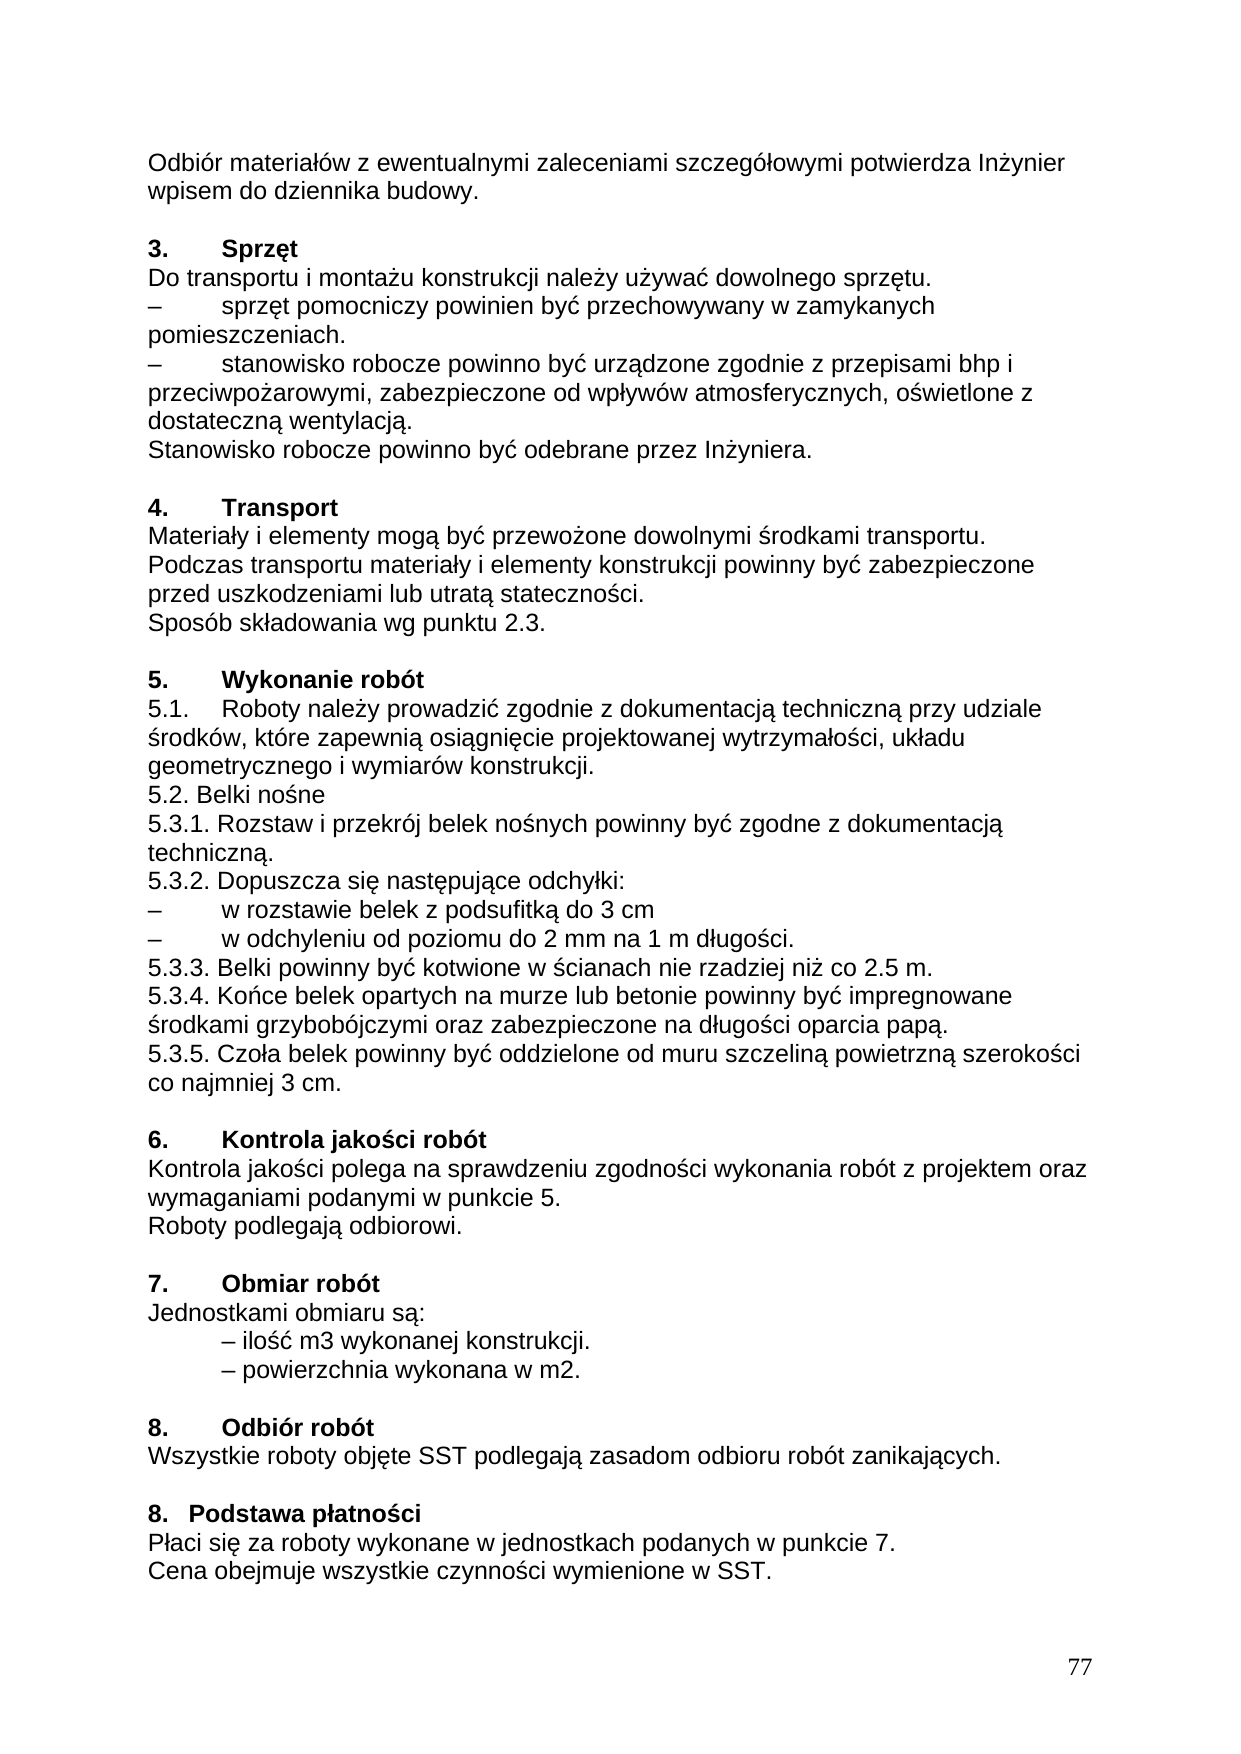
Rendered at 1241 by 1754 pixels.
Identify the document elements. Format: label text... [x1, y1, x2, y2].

text 8. Odbiór robót [148, 1413, 1093, 1441]
text 5.3.1. Rozstaw i przekrój belek nośnych powinny być zgodne z dokumentacją techniczną. [148, 809, 1093, 866]
text 5.3.2. Dopuszcza się następujące odchyłki: [148, 866, 1093, 895]
text Materiały i elementy mogą być przewożone dowolnymi środkami transportu. [148, 521, 1093, 550]
text Podczas transportu materiały i elementy konstrukcji powinny być zabezpieczone przed uszkodzeniami lub utratą stateczności. [148, 550, 1093, 608]
text – w odchyleniu od poziomu do 2 mm na 1 m długości. [148, 924, 1093, 953]
text Wszystkie roboty objęte SST podlegają zasadom odbioru robót zanikających. [148, 1441, 1093, 1470]
text 3. Sprzęt [148, 234, 1093, 263]
text – w rozstawie belek z podsufitką do 3 cm [148, 895, 1093, 924]
text – powierzchnia wykonana w m2. [148, 1355, 1093, 1384]
text Do transportu i montażu konstrukcji należy używać dowolnego sprzętu. [148, 263, 1093, 291]
text – stanowisko robocze powinno być urządzone zgodnie z przepisami bhp i przeciwpożarowymi, zabezpieczone od wpływów atmosferycznych, oświetlone z dostateczną wentylacją. [148, 349, 1093, 435]
text 5.3.5. Czoła belek powinny być oddzielone od muru szczeliną powietrzną szerokości co najmniej 3 cm. [148, 1039, 1093, 1096]
text 5.3.3. Belki powinny być kotwione w ścianach nie rzadziej niż co 2.5 m. [148, 953, 1093, 981]
text 5.3.4. Końce belek opartych na murze lub betonie powinny być impregnowane środkami grzybobójczymi oraz zabezpieczone na długości oparcia papą. [148, 981, 1093, 1039]
text Roboty podlegają odbiorowi. [148, 1211, 1093, 1240]
text 5. Wykonanie robót [148, 665, 1093, 694]
text Kontrola jakości polega na sprawdzeniu zgodności wykonania robót z projektem oraz wymaganiami podanymi w punkcie 5. [148, 1154, 1093, 1211]
text 5.1. Roboty należy prowadzić zgodnie z dokumentacją techniczną przy udziale środków, które zapewnią osiągnięcie projektowanej wytrzymałości, układu geometrycznego i wymiarów konstrukcji. [148, 694, 1093, 780]
text Odbiór materiałów z ewentualnymi zaleceniami szczegółowymi potwierdza Inżynier wpisem do dziennika budowy. [148, 148, 1093, 205]
text Jednostkami obmiaru są: [148, 1298, 1093, 1326]
text Cena obejmuje wszystkie czynności wymienione w SST. [148, 1556, 1093, 1585]
text 4. Transport [148, 493, 1093, 521]
text 6. Kontrola jakości robót [148, 1125, 1093, 1154]
text Płaci się za roboty wykonane w jednostkach podanych w punkcie 7. [148, 1528, 1093, 1556]
text 7. Obmiar robót [148, 1269, 1093, 1298]
text – sprzęt pomocniczy powinien być przechowywany w zamykanych pomieszczeniach. [148, 291, 1093, 349]
text – ilość m3 wykonanej konstrukcji. [148, 1326, 1093, 1355]
list Podstawa płatności [148, 1499, 1093, 1528]
text Stanowisko robocze powinno być odebrane przez Inżyniera. [148, 435, 1093, 464]
text 5.2. Belki nośne [148, 780, 1093, 809]
text Sposób składowania wg punktu 2.3. [148, 608, 1093, 636]
